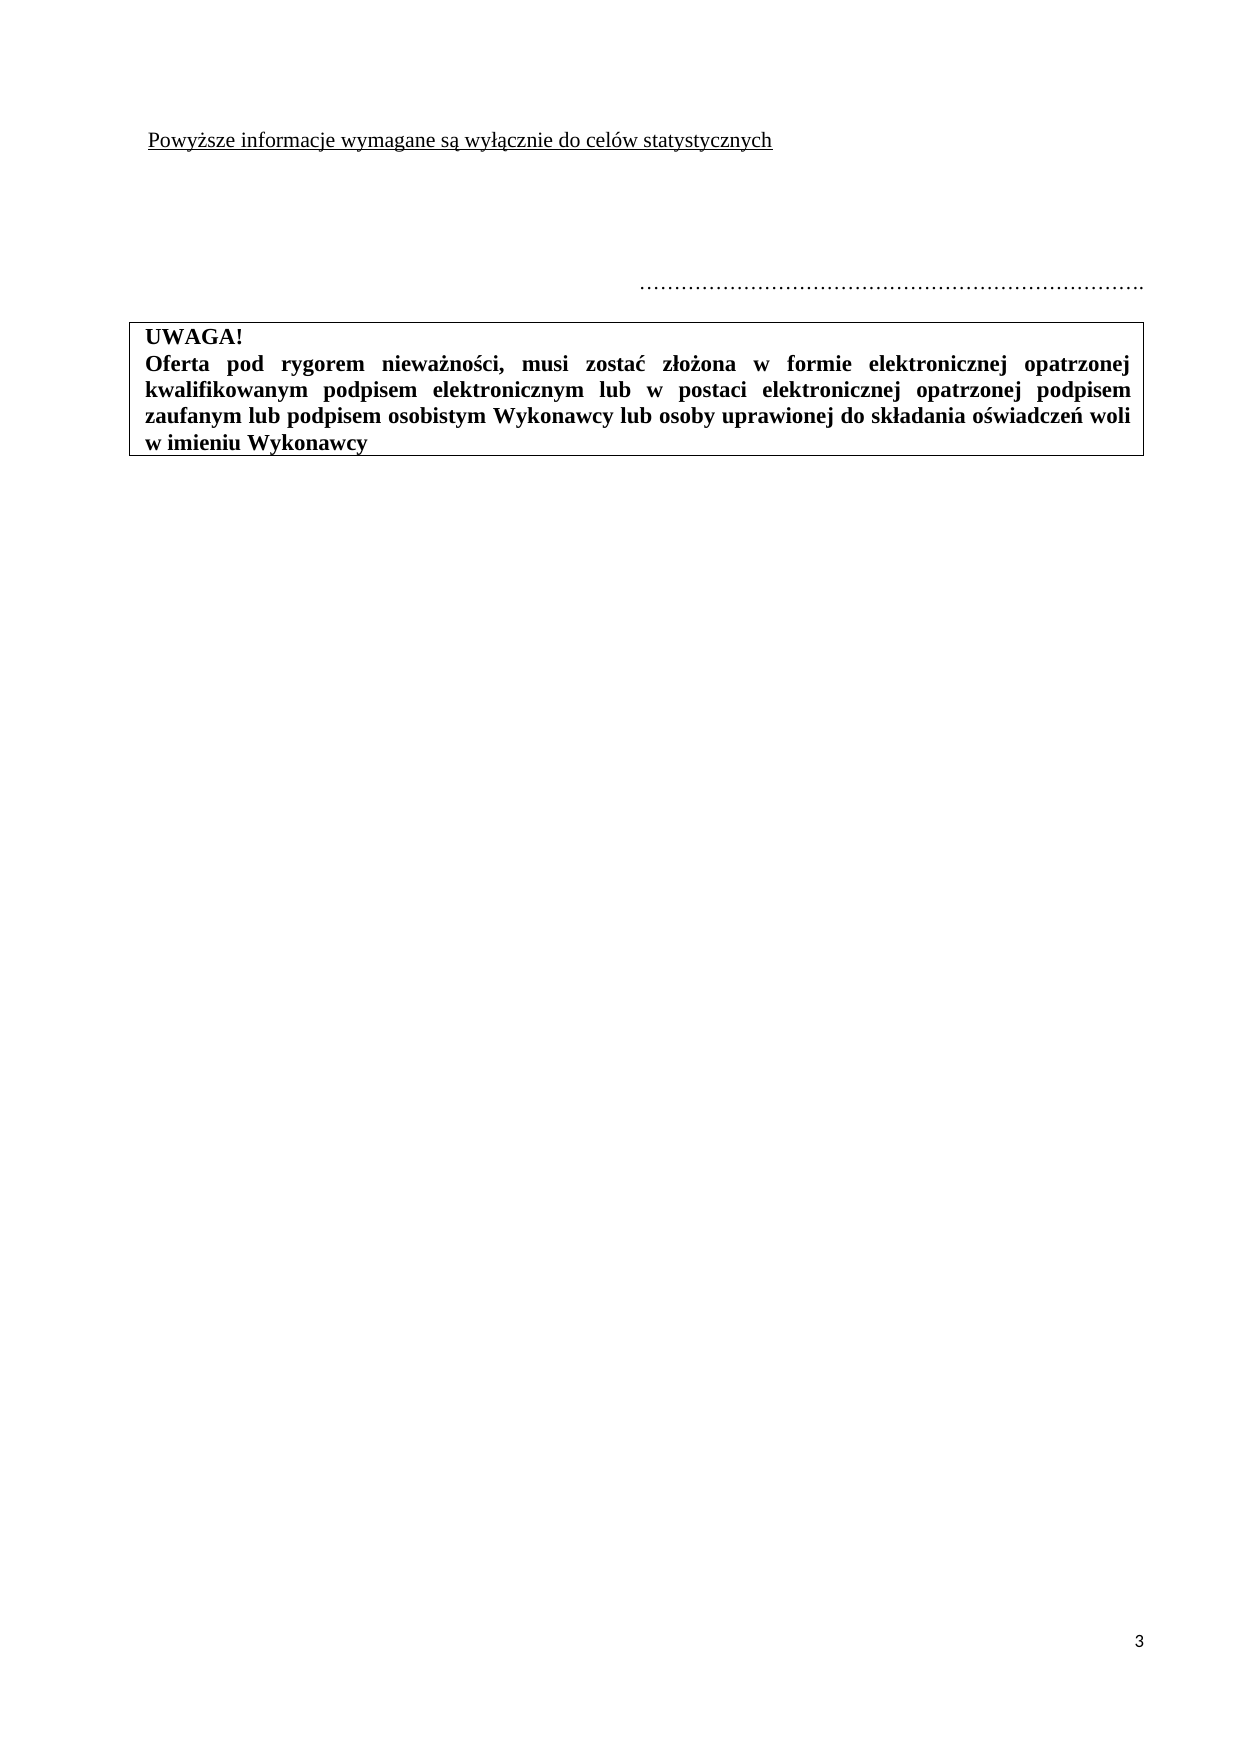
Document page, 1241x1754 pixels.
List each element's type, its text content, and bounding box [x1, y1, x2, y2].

text ………………………………………………………………. [148, 270, 1144, 294]
table_header UWAGA! Oferta pod rygorem nieważności, musi zostać złożona w formie elektronicznej opatrzonej kwalifikowanym podpisem elektronicznym lub w postaci elektronicznej opatrzonej podpisem zaufanym lub podpisem osobistym Wykonawcy lub osoby uprawionej do składania oświadczeń woli w imieniu Wykonawcy [130, 323, 1143, 455]
text Powyższe informacje wymagane są wyłącznie do celów statystycznych [148, 127, 1144, 153]
